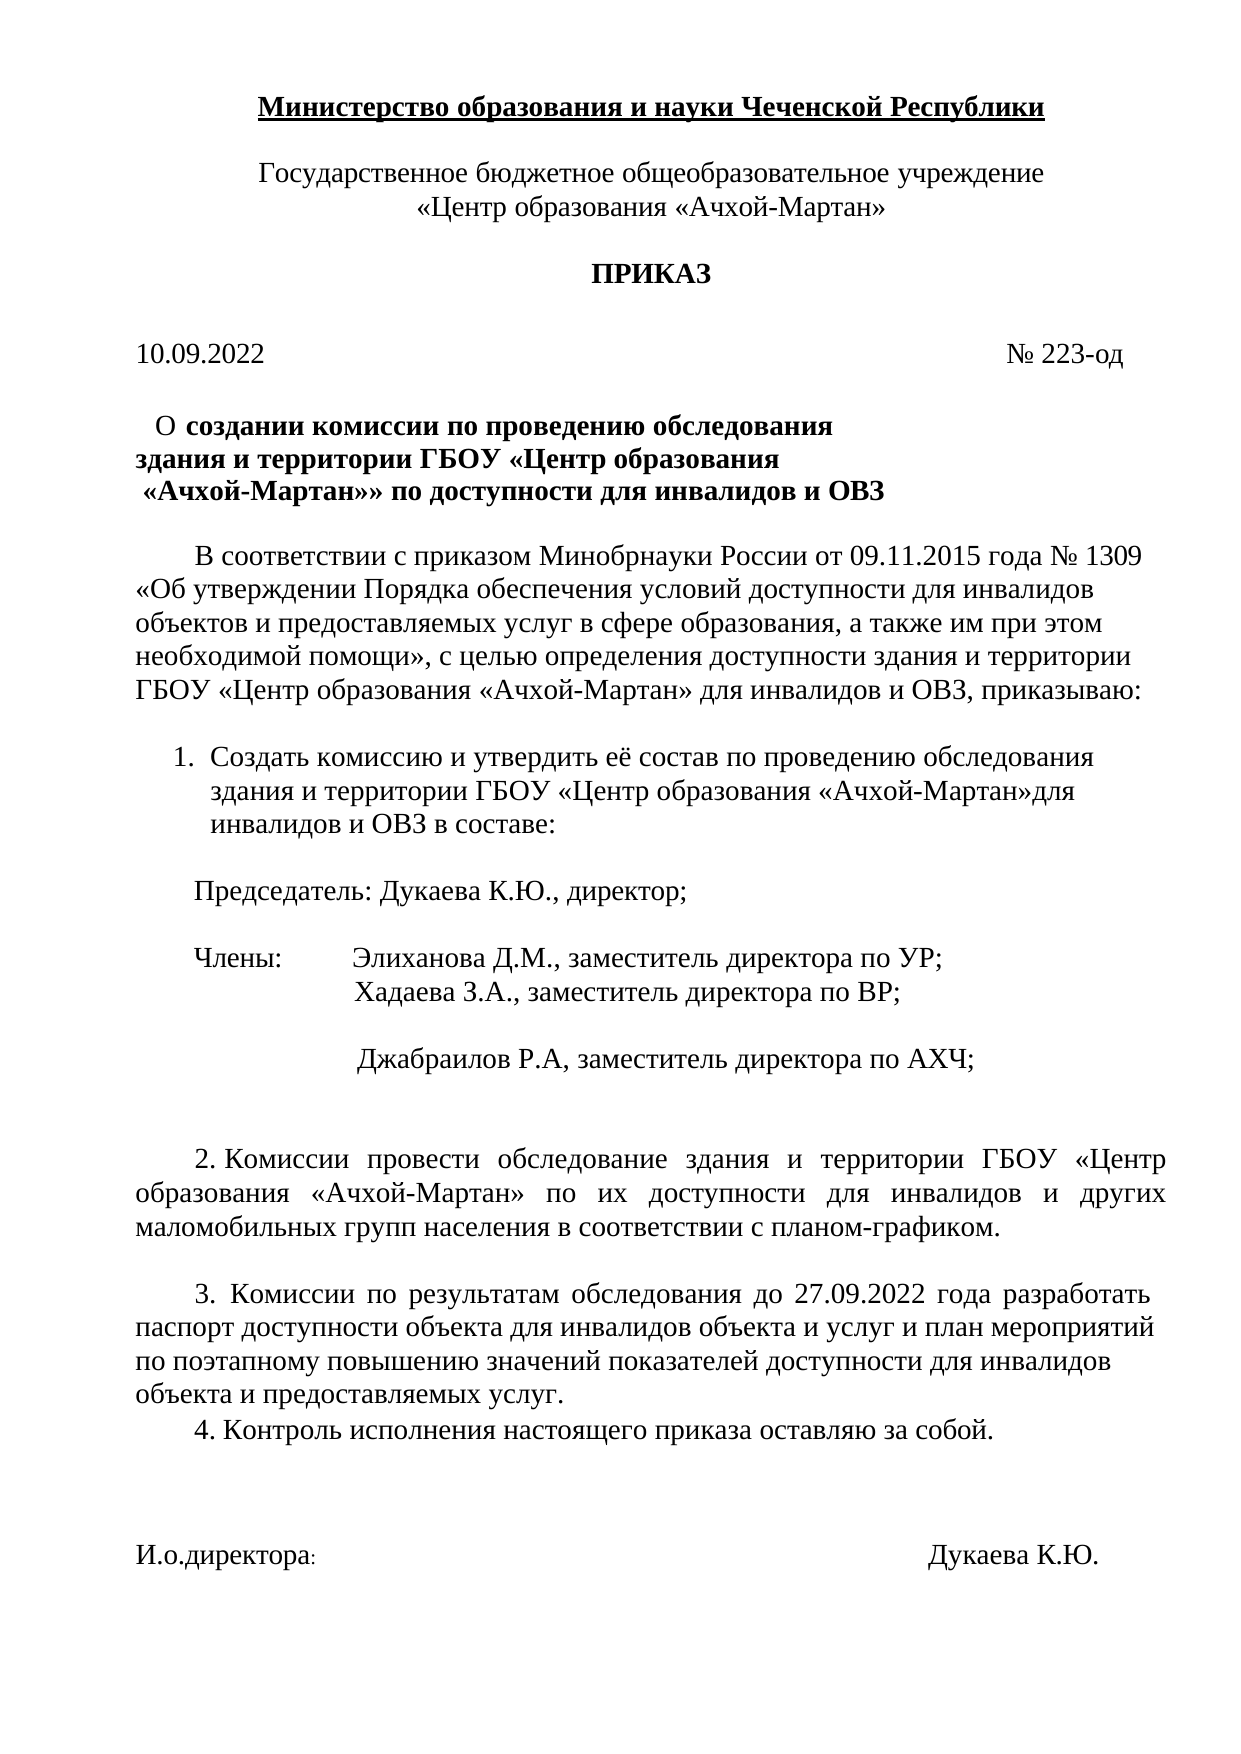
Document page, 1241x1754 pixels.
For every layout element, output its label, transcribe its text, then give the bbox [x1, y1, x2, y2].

text Джабраилов Р.А, заместитель директора по АХЧ; [178, 1041, 1153, 1074]
subtitle Министерство образования и науки Чеченской Республики [166, 89, 1136, 122]
text В соответствии с приказом Минобрнауки России от 09.11.2015 года № 1309 [194, 538, 1181, 571]
text «Об утверждении Порядка обеспечения условий доступности для инвалидов объектов и предоставляемых услуг в сфере образования, а также им при этом необходимой помощи», с целью определения доступности здания и территории ГБОУ «Центр образования «Ачхой-Мартан» для инвалидов и ОВЗ, приказываю: [135, 571, 1181, 706]
text Государственное бюджетное общеобразовательное учреждение [166, 156, 1136, 189]
list Комиссии провести обследование здания и территории ГБОУ «Центр образования «Ачхой-Мартан» по их доступности для инвалидов и других маломобильных групп населения в соответствии с планом-графиком. [135, 1142, 1167, 1242]
text 10.09.2022 № 223-од [135, 336, 1181, 369]
text Председатель: Дукаева К.Ю., директор; [193, 873, 1181, 907]
text «Центр образования «Ачхой-Мартан» [166, 189, 1136, 223]
list Контроль исполнения настоящего приказа оставляю за собой. [194, 1412, 1181, 1446]
text Члены: Элиханова Д.М., заместитель директора по УР; Хадаева З.А., заместитель директора по ВР; [193, 940, 943, 1007]
text «Ачхой-Мартан»» по доступности для инвалидов и ОВЗ [142, 474, 1181, 507]
subtitle ПРИКАЗ [166, 257, 1136, 290]
text И.о.директора: Дукаева К.Ю. [135, 1537, 1181, 1571]
subtitle О создании комиссии по проведению обследования здания и территории ГБОУ «Центр образования [135, 410, 918, 474]
list Комиссии по результатам обследования до 27.09.2022 года разработать паспорт доступности объекта для инвалидов объекта и услуг и план мероприятий по поэтапному повышению значений показателей доступности для инвалидов объекта и предоставляемых услуг. [135, 1276, 1167, 1410]
list Создать комиссию и утвердить её состав по проведению обследования здания и территории ГБОУ «Центр образования «Ачхой-Мартан»для инвалидов и ОВЗ в составе: [173, 739, 1094, 840]
